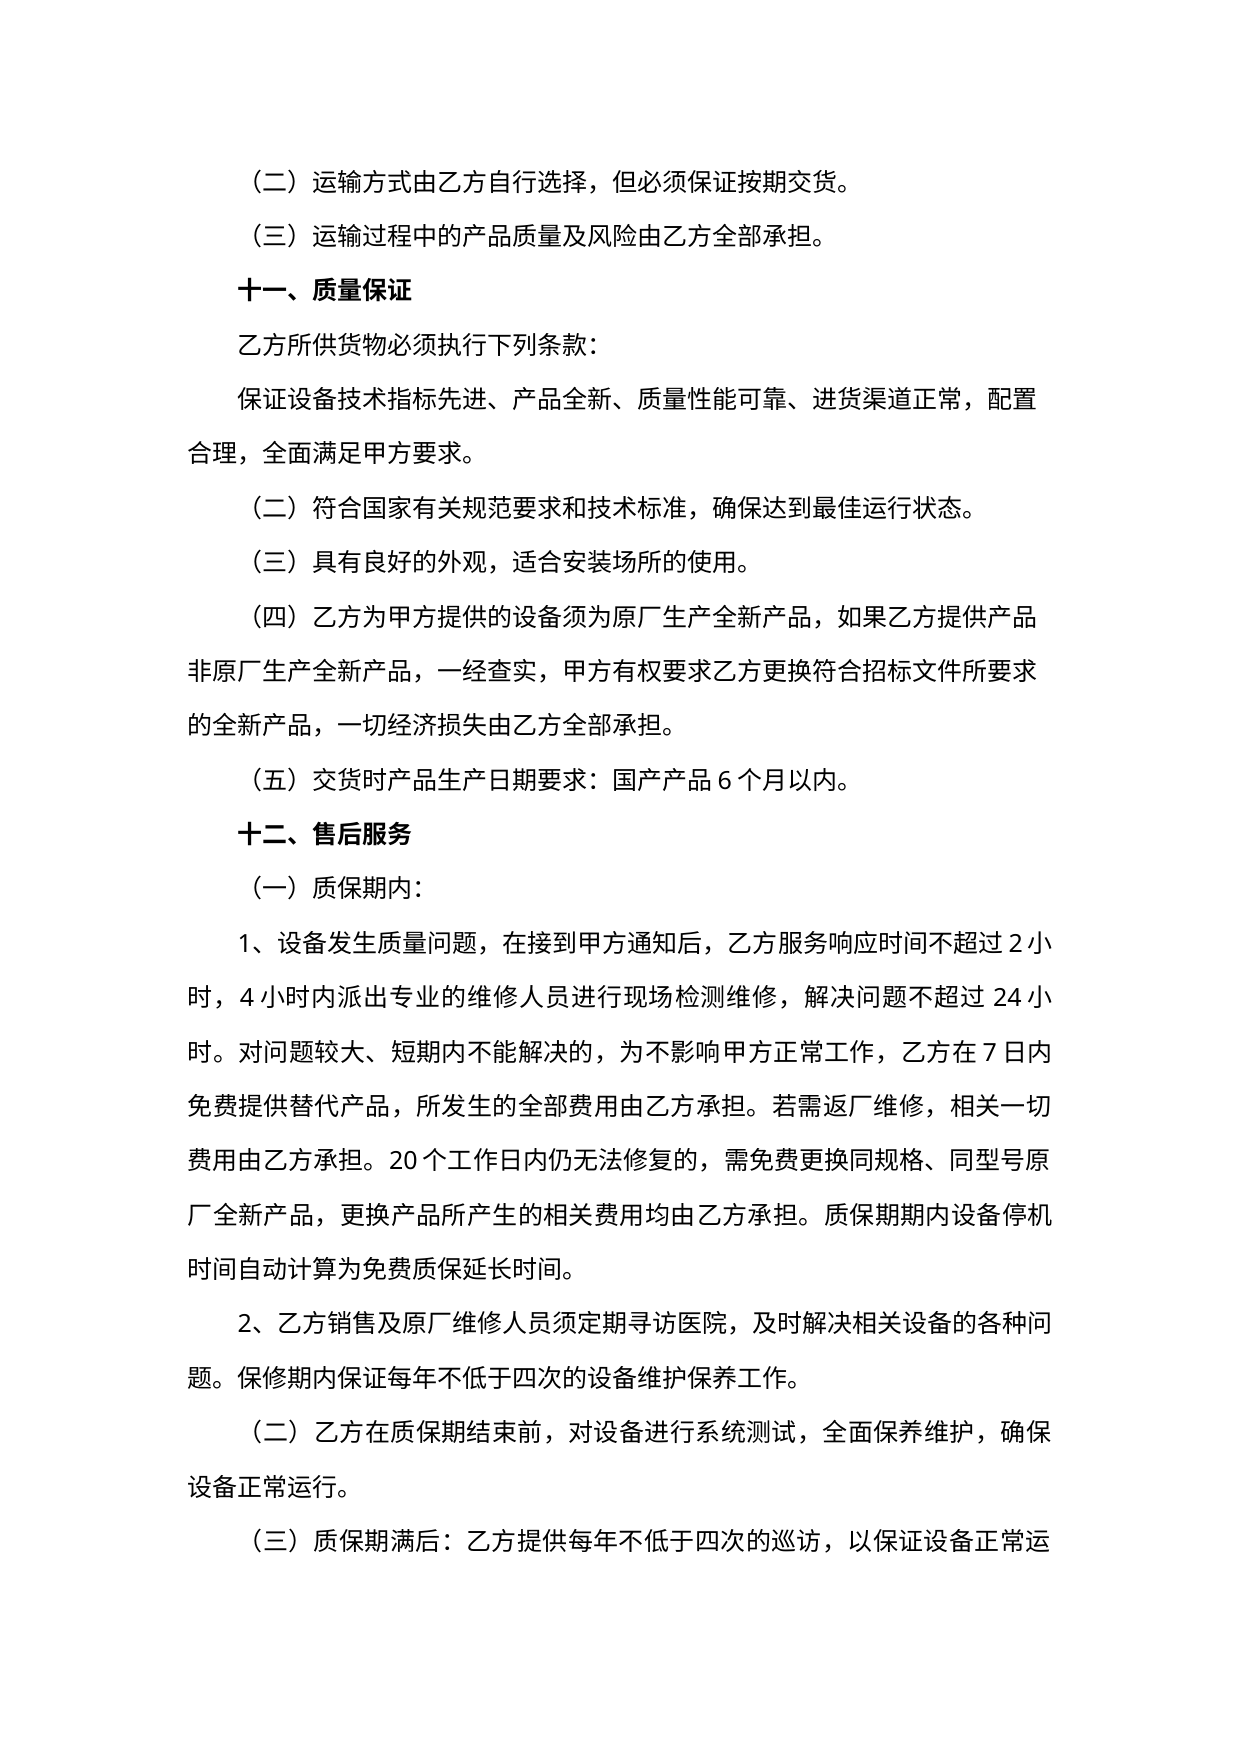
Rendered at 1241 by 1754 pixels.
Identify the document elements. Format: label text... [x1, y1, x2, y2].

text 十二、售后服务 [187, 814, 1053, 851]
text （三）具有良好的外观，适合安装场所的使用。 [187, 543, 1053, 579]
text （一）质保期内： [187, 869, 1053, 905]
text （四）乙方为甲方提供的设备须为原厂生产全新产品，如果乙方提供产品非原厂生产全新产品，一经查实，甲方有权要求乙方更换符合招标文件所要求的全新产品，一切经济损失由乙方全部承担。 [187, 597, 1053, 742]
text 1、设备发生质量问题，在接到甲方通知后，乙方服务响应时间不超过2小时，4小时内派出专业的维修人员进行现场检测维修，解决问题不超过24小时。对问题较大、短期内不能解决的，为不影响甲方正常工作，乙方在7日内免费提供替代产品，所发生的全部费用由乙方承担。若需返厂维修，相关一切费用由乙方承担。20个工作日内仍无法修复的，需免费更换同规格、同型号原厂全新产品，更换产品所产生的相关费用均由乙方承担。质保期期内设备停机时间自动计算为免费质保延长时间。 [187, 923, 1053, 1286]
text （二）符合国家有关规范要求和技术标准，确保达到最佳运行状态。 [187, 488, 1053, 524]
text 保证设备技术指标先进、产品全新、质量性能可靠、进货渠道正常，配置合理，全面满足甲方要求。 [187, 379, 1053, 470]
text （二）运输方式由乙方自行选择，但必须保证按期交货。 [187, 162, 1053, 198]
text （二）乙方在质保期结束前，对设备进行系统测试，全面保养维护，确保设备正常运行。 [187, 1413, 1053, 1503]
text 十一、质量保证 [187, 271, 1053, 307]
text 2、乙方销售及原厂维修人员须定期寻访医院，及时解决相关设备的各种问题。保修期内保证每年不低于四次的设备维护保养工作。 [187, 1304, 1053, 1394]
text 乙方所供货物必须执行下列条款： [187, 325, 1053, 361]
text （五）交货时产品生产日期要求：国产产品6个月以内。 [187, 760, 1053, 796]
text （三）运输过程中的产品质量及风险由乙方全部承担。 [187, 216, 1053, 253]
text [187, 1521, 1053, 1558]
